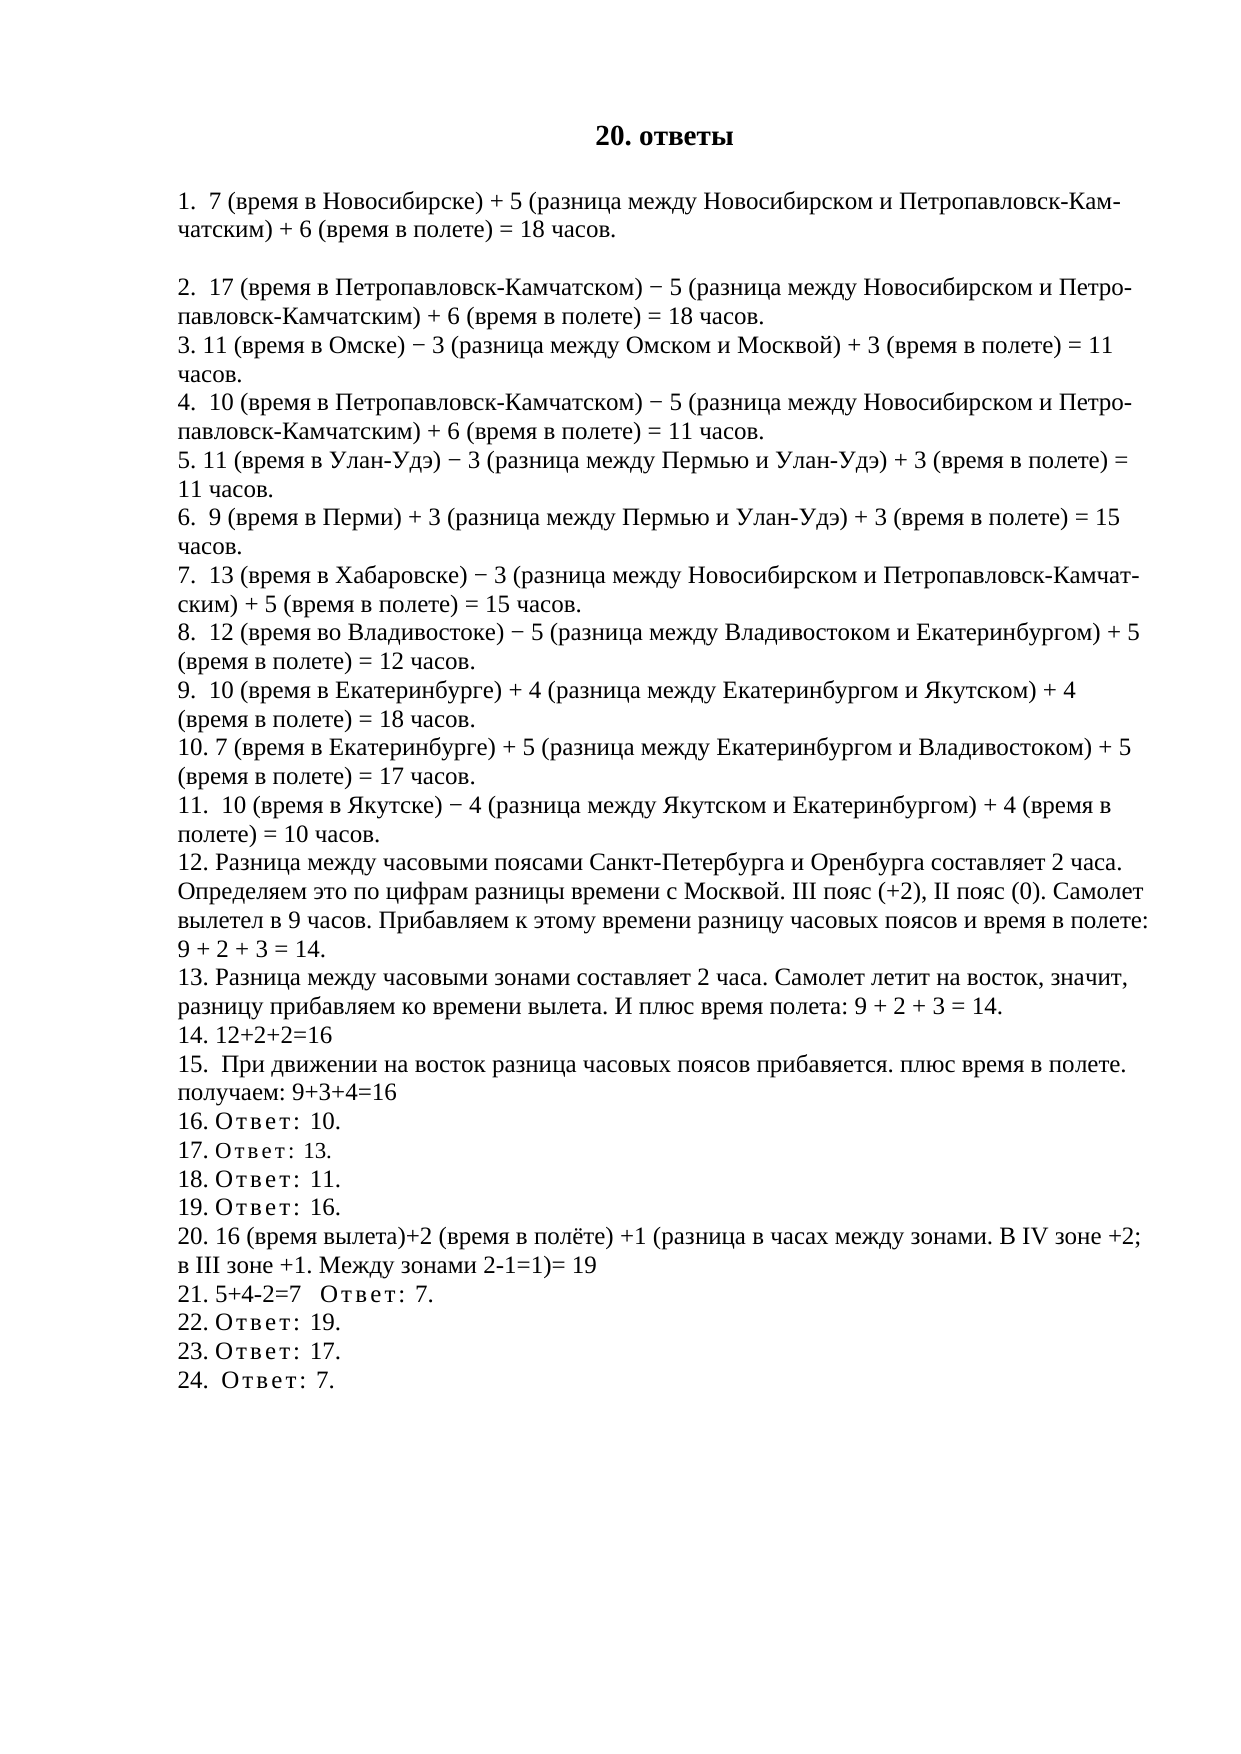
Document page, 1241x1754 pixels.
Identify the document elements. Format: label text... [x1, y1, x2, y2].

text 13. Разница между часовыми зонами составляет 2 часа. Самолет летит на восток, значит, разницу прибавляем ко времени вылета. И плюс время полета: 9 + 2 + 3 = 14. [177, 962, 1152, 1020]
text 18. Ответ: 11. [177, 1164, 1152, 1192]
text 21. 5+4-2=7 Ответ: 7. [177, 1279, 1152, 1307]
text 16. Ответ: 10. [177, 1106, 1152, 1135]
text 11. 10 (время в Якутске) − 4 (разница между Якутском и Екатеринбургом) + 4 (время в полете) = 10 часов. [177, 790, 1152, 847]
text 20. ответы [177, 118, 1152, 152]
text 8. 12 (время во Владивостоке) − 5 (разница между Владивостоком и Екатеринбургом) + 5 (время в полете) = 12 часов. [177, 617, 1152, 675]
text 1. 7 (время в Новосибирске) + 5 (разница между Новосибирском и Петропавловск-Камчатским) + 6 (время в полете) = 18 часов. [177, 186, 1152, 243]
text 10. 7 (время в Екатеринбурге) + 5 (разница между Екатеринбургом и Владивостоком) + 5 (время в полете) = 17 часов. [177, 732, 1152, 790]
text 23. Ответ: 17. [177, 1336, 1152, 1365]
text 7. 13 (время в Хабаровске) − 3 (разница между Новосибирском и Петропавловск-Камчатским) + 5 (время в полете) = 15 часов. [177, 560, 1152, 617]
text 2. 17 (время в Петропавловск-Камчатском) − 5 (разница между Новосибирском и Петропавловск-Камчатским) + 6 (время в полете) = 18 часов. [177, 272, 1152, 330]
text 4. 10 (время в Петропавловск-Камчатском) − 5 (разница между Новосибирском и Петропавловск-Камчатским) + 6 (время в полете) = 11 часов. [177, 387, 1152, 445]
text 12. Разница между часовыми поясами Санкт-Петербурга и Оренбурга составляет 2 часа. Определяем это по цифрам разницы времени с Москвой. III пояс (+2), II пояс (0). Самолет вылетел в 9 часов. Прибавляем к этому времени разницу часовых поясов и время в полете: 9 + 2 + 3 = 14. [177, 847, 1152, 962]
text 6. 9 (время в Перми) + 3 (разница между Пермью и Улан-Удэ) + 3 (время в полете) = 15 часов. [177, 502, 1152, 560]
text 19. Ответ: 16. [177, 1192, 1152, 1221]
text 22. Ответ: 19. [177, 1307, 1152, 1336]
text 15. При движении на восток разница часовых поясов прибавяется. плюс время в полете. получаем: 9+3+4=16 [177, 1049, 1152, 1106]
text 24. Ответ: 7. [177, 1365, 1152, 1394]
text 5. 11 (время в Улан-Удэ) − 3 (разница между Пермью и Улан-Удэ) + 3 (время в полете) = 11 часов. [177, 445, 1152, 502]
text 14. 12+2+2=16 [177, 1020, 1152, 1049]
text 17. Ответ: 13. [177, 1135, 1152, 1164]
text 3. 11 (время в Омске) − 3 (разница между Омском и Москвой) + 3 (время в полете) = 11 часов. [177, 330, 1152, 387]
text 20. 16 (время вылета)+2 (время в полёте) +1 (разница в часах между зонами. В IV зоне +2; в III зоне +1. Между зонами 2-1=1)= 19 [177, 1221, 1152, 1279]
text 9. 10 (время в Екатеринбурге) + 4 (разница между Екатеринбургом и Якутском) + 4 (время в полете) = 18 часов. [177, 675, 1152, 732]
